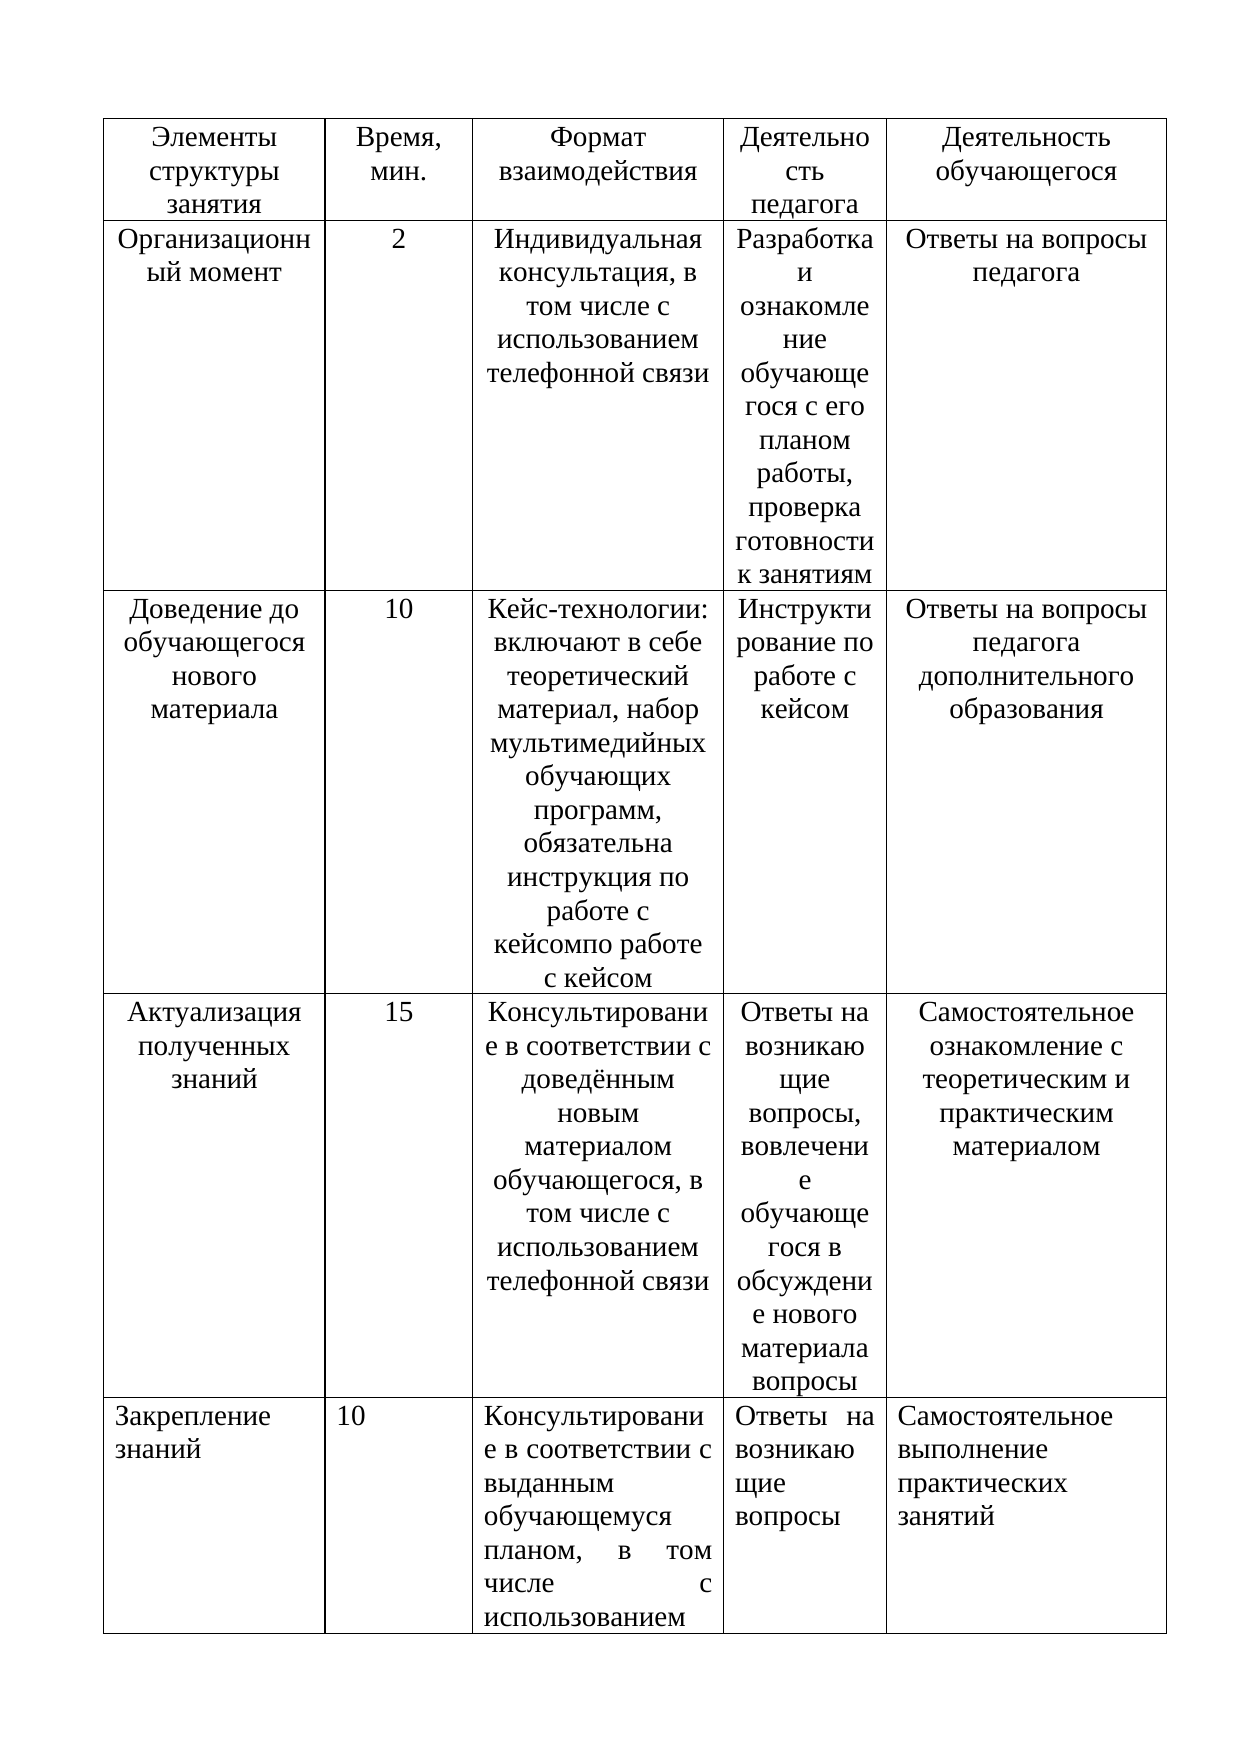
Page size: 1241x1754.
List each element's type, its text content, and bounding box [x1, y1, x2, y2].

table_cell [887, 1398, 1166, 1633]
table_cell Кейс-технологии: включают в себе теоретический материал, набор мультимедийных обучающих программ, обязательна инструкция по работе с кейсомпо работе с кейсом [473, 591, 723, 993]
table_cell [473, 1398, 723, 1633]
table_cell Доведение до обучающегося нового материала [104, 591, 324, 993]
table_cell 10 [326, 1398, 472, 1633]
table_cell Инструктирование по работе с кейсом [724, 591, 886, 993]
table_cell 2 [326, 221, 472, 590]
table_cell Разработка и ознакомление обучающегося с его планом работы, проверка готовности к занятиям [724, 221, 886, 590]
table_cell Ответы на вопросы педагога [887, 221, 1166, 590]
table_cell Индивидуальная консультация, в том числе с использованием телефонной связи [473, 221, 723, 590]
table_cell Закрепление знаний [104, 1398, 324, 1633]
table_cell Ответы на возникающие вопросы, вовлечение обучающегося в обсуждение нового материалавопросы [724, 994, 886, 1397]
table_header Время, мин. [326, 119, 472, 220]
table_header Деятельность обучающегося [887, 119, 1166, 220]
table_cell Организационный момент [104, 221, 324, 590]
table_cell Самостоятельное ознакомление с теоретическим и практическим материалом [887, 994, 1166, 1397]
table_cell Актуализация полученных знаний [104, 994, 324, 1397]
table_header Формат взаимодействия [473, 119, 723, 220]
table_header Деятельность педагога [724, 119, 886, 220]
table_cell 15 [326, 994, 472, 1397]
table_cell 10 [326, 591, 472, 993]
table_header Элементы структуры занятия [104, 119, 324, 220]
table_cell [724, 1398, 886, 1633]
table_cell Ответы на вопросы педагога дополнительного образования [887, 591, 1166, 993]
table_cell Консультирование в соответствии с доведённым новым материалом обучающегося, в том числе с использованием телефонной связи [473, 994, 723, 1397]
